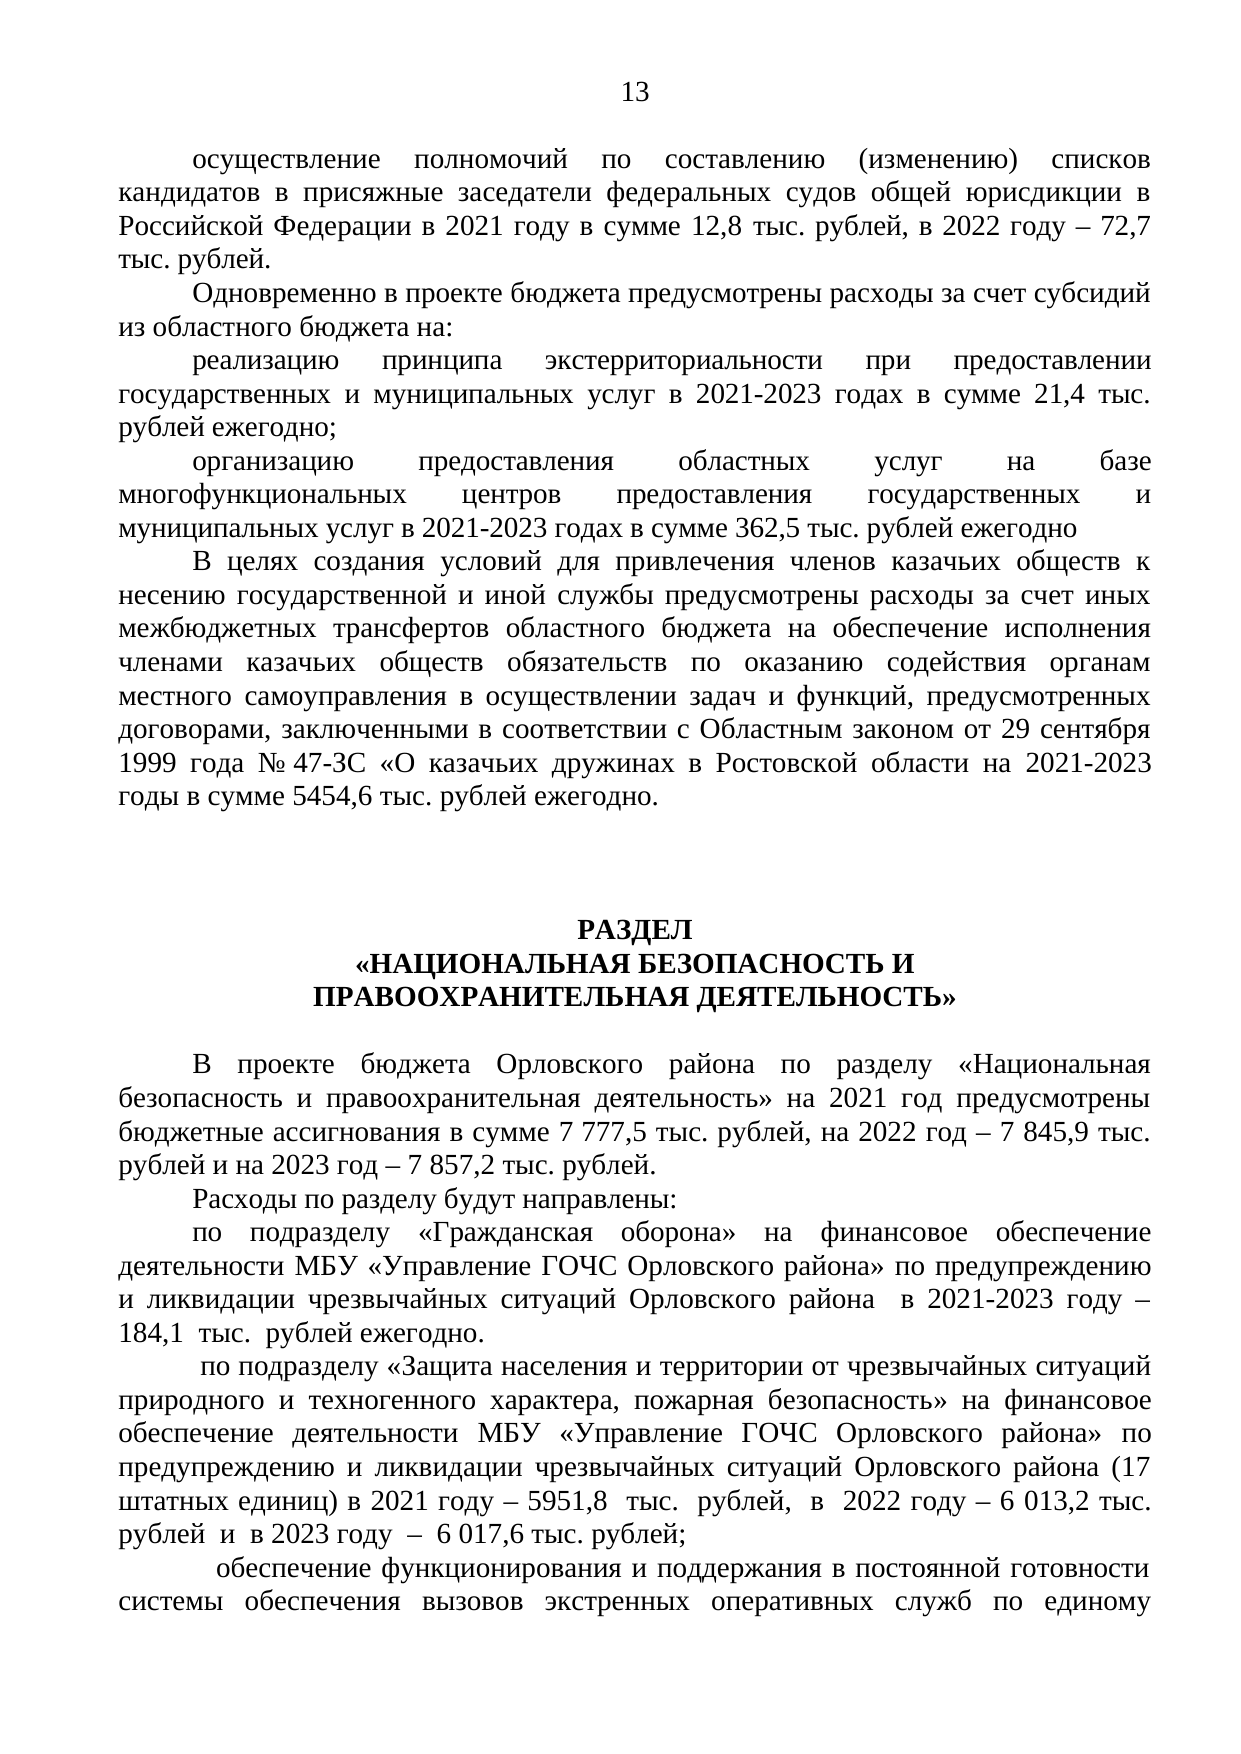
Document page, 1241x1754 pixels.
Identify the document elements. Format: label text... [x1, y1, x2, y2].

text РАЗДЕЛ [118, 912, 1152, 946]
text Расходы по разделу будут направлены: [118, 1181, 1152, 1214]
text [118, 1550, 1152, 1617]
text реализацию принципа экстерриториальности при предоставлении государственных и муниципальных услуг в 2021-2023 годах в сумме 21,4 тыс. рублей ежегодно; [118, 342, 1152, 443]
text В целях создания условий для привлечения членов казачьих обществ к несению государственной и иной службы предусмотрены расходы за счет иных межбюджетных трансфертов областного бюджета на обеспечение исполнения членами казачьих обществ обязательств по оказанию содействия органам местного самоуправления в осуществлении задач и функций, предусмотренных договорами, заключенными в соответствии с Областным законом от 29 сентября 1999 года № 47-ЗС «О казачьих дружинах в Ростовской области на 2021-2023 годы в сумме 5454,6 тыс. рублей ежегодно. [118, 543, 1152, 812]
text по подразделу «Гражданская оборона» на финансовое обеспечение деятельности МБУ «Управление ГОЧС Орловского района» по предупреждению и ликвидации чрезвычайных ситуаций Орловского района в 2021-2023 году – 184,1 тыс. рублей ежегодно. [118, 1214, 1152, 1348]
text организацию предоставления областных услуг на базе многофункциональных центров предоставления государственных и муниципальных услуг в 2021-2023 годах в сумме 362,5 тыс. рублей ежегодно [118, 443, 1152, 543]
text «НАЦИОНАЛЬНАЯ БЕЗОПАСНОСТЬ И [118, 946, 1152, 979]
text осуществление полномочий по составлению (изменению) списков кандидатов в присяжные заседатели федеральных судов общей юрисдикции в Российской Федерации в 2021 году в сумме 12,8 тыс. рублей, в 2022 году – 72,7 тыс. рублей. [118, 141, 1152, 275]
text В проекте бюджета Орловского района по разделу «Национальная безопасность и правоохранительная деятельность» на 2021 год предусмотрены бюджетные ассигнования в сумме 7 777,5 тыс. рублей, на 2022 год – 7 845,9 тыс. рублей и на 2023 год – 7 857,2 тыс. рублей. [118, 1047, 1152, 1181]
text ПРАВООХРАНИТЕЛЬНАЯ ДЕЯТЕЛЬНОСТЬ» [118, 979, 1152, 1013]
text по подразделу «Защита населения и территории от чрезвычайных ситуаций природного и техногенного характера, пожарная безопасность» на финансовое обеспечение деятельности МБУ «Управление ГОЧС Орловского района» по предупреждению и ликвидации чрезвычайных ситуаций Орловского района (17 штатных единиц) в 2021 году – 5951,8 тыс. рублей, в 2022 году – 6 013,2 тыс. рублей и в 2023 году – 6 017,6 тыс. рублей; [118, 1348, 1152, 1550]
text Одновременно в проекте бюджета предусмотрены расходы за счет субсидий из областного бюджета на: [118, 275, 1152, 342]
